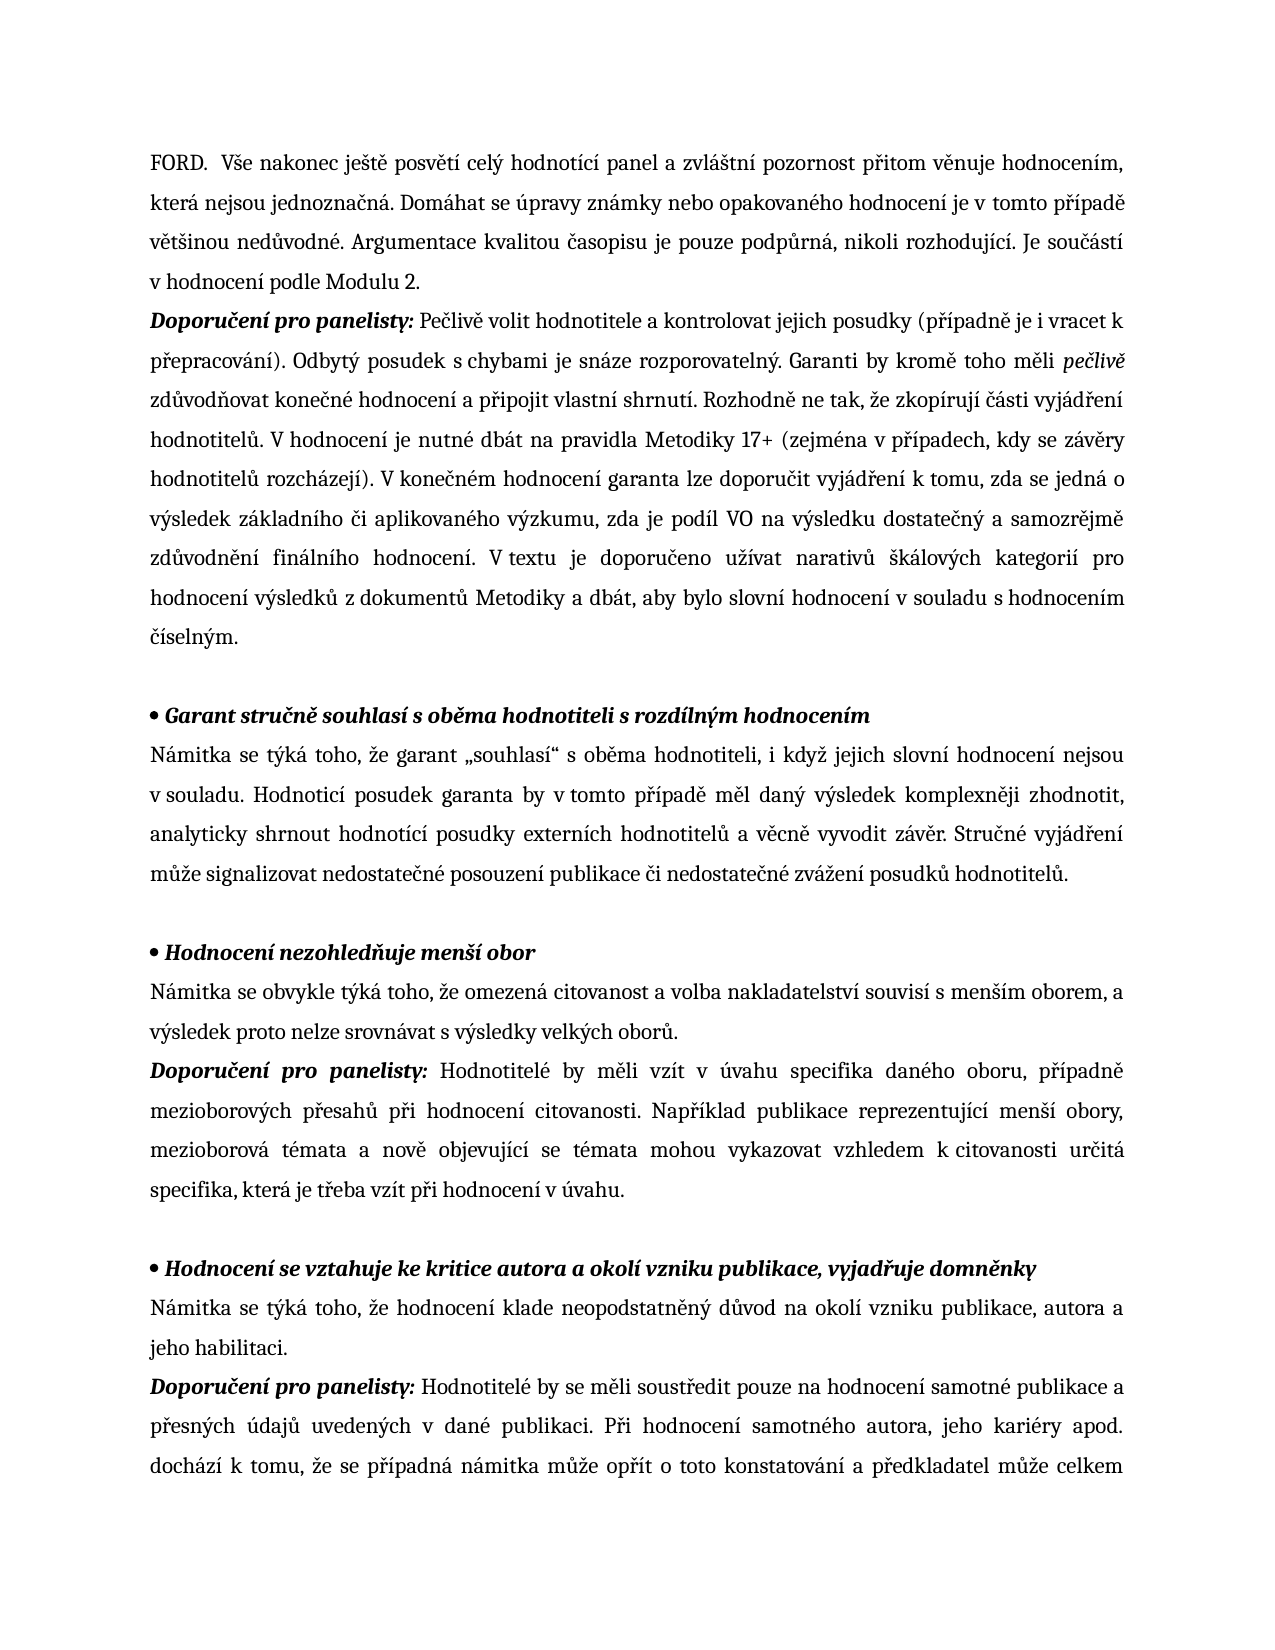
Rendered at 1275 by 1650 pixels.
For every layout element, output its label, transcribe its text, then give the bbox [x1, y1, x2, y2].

text Námitka se obvykle týká toho, že omezená citovanost a volba nakladatelství souvisí s menším oborem, a výsledek proto nelze srovnávat s výsledky velkých oborů. [150, 979, 1125, 1045]
text Námitka se týká toho, že hodnocení klade neopodstatněný důvod na okolí vzniku publikace, autora a jeho habilitaci. [150, 1295, 1125, 1361]
text Hodnocení se vztahuje ke kritice autora a okolí vzniku publikace, vyjadřuje domněnky [150, 1255, 1125, 1282]
text Námitka se týká toho, že garant „souhlasí“ s oběma hodnotiteli, i když jejich slovní hodnocení nejsou v souladu. Hodnoticí posudek garanta by v tomto případě měl daný výsledek komplexněji zhodnotit, analyticky shrnout hodnotící posudky externích hodnotitelů a věcně vyvodit závěr. Stručné vyjádření může signalizovat nedostatečné posouzení publikace či nedostatečné zvážení posudků hodnotitelů. [150, 742, 1125, 887]
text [150, 150, 1125, 295]
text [150, 1374, 1125, 1479]
text Doporučení pro panelisty: Hodnotitelé by měli vzít v úvahu specifika daného oboru, případně mezioborových přesahů při hodnocení citovanosti. Například publikace reprezentující menší obory, mezioborová témata a nově objevující se témata mohou vykazovat vzhledem k citovanosti určitá specifika, která je třeba vzít při hodnocení v úvahu. [150, 1058, 1125, 1203]
text Doporučení pro panelisty: Pečlivě volit hodnotitele a kontrolovat jejich posudky (případně je i vracet k přepracování). Odbytý posudek s chybami je snáze rozporovatelný. Garanti by kromě toho měli pečlivě zdůvodňovat konečné hodnocení a připojit vlastní shrnutí. Rozhodně ne tak, že zkopírují části vyjádření hodnotitelů. V hodnocení je nutné dbát na pravidla Metodiky 17+ (zejména v případech, kdy se závěry hodnotitelů rozcházejí). V konečném hodnocení garanta lze doporučit vyjádření k tomu, zda se jedná o výsledek základního či aplikovaného výzkumu, zda je podíl VO na výsledku dostatečný a samozrějmě zdůvodnění finálního hodnocení. V textu je doporučeno užívat narativů škálových kategorií pro hodnocení výsledků z dokumentů Metodiky a dbát, aby bylo slovní hodnocení v souladu s hodnocením číselným. [150, 308, 1125, 650]
text Garant stručně souhlasí s oběma hodnotiteli s rozdílným hodnocením [150, 703, 1125, 729]
text Hodnocení nezohledňuje menší obor [150, 939, 1125, 966]
